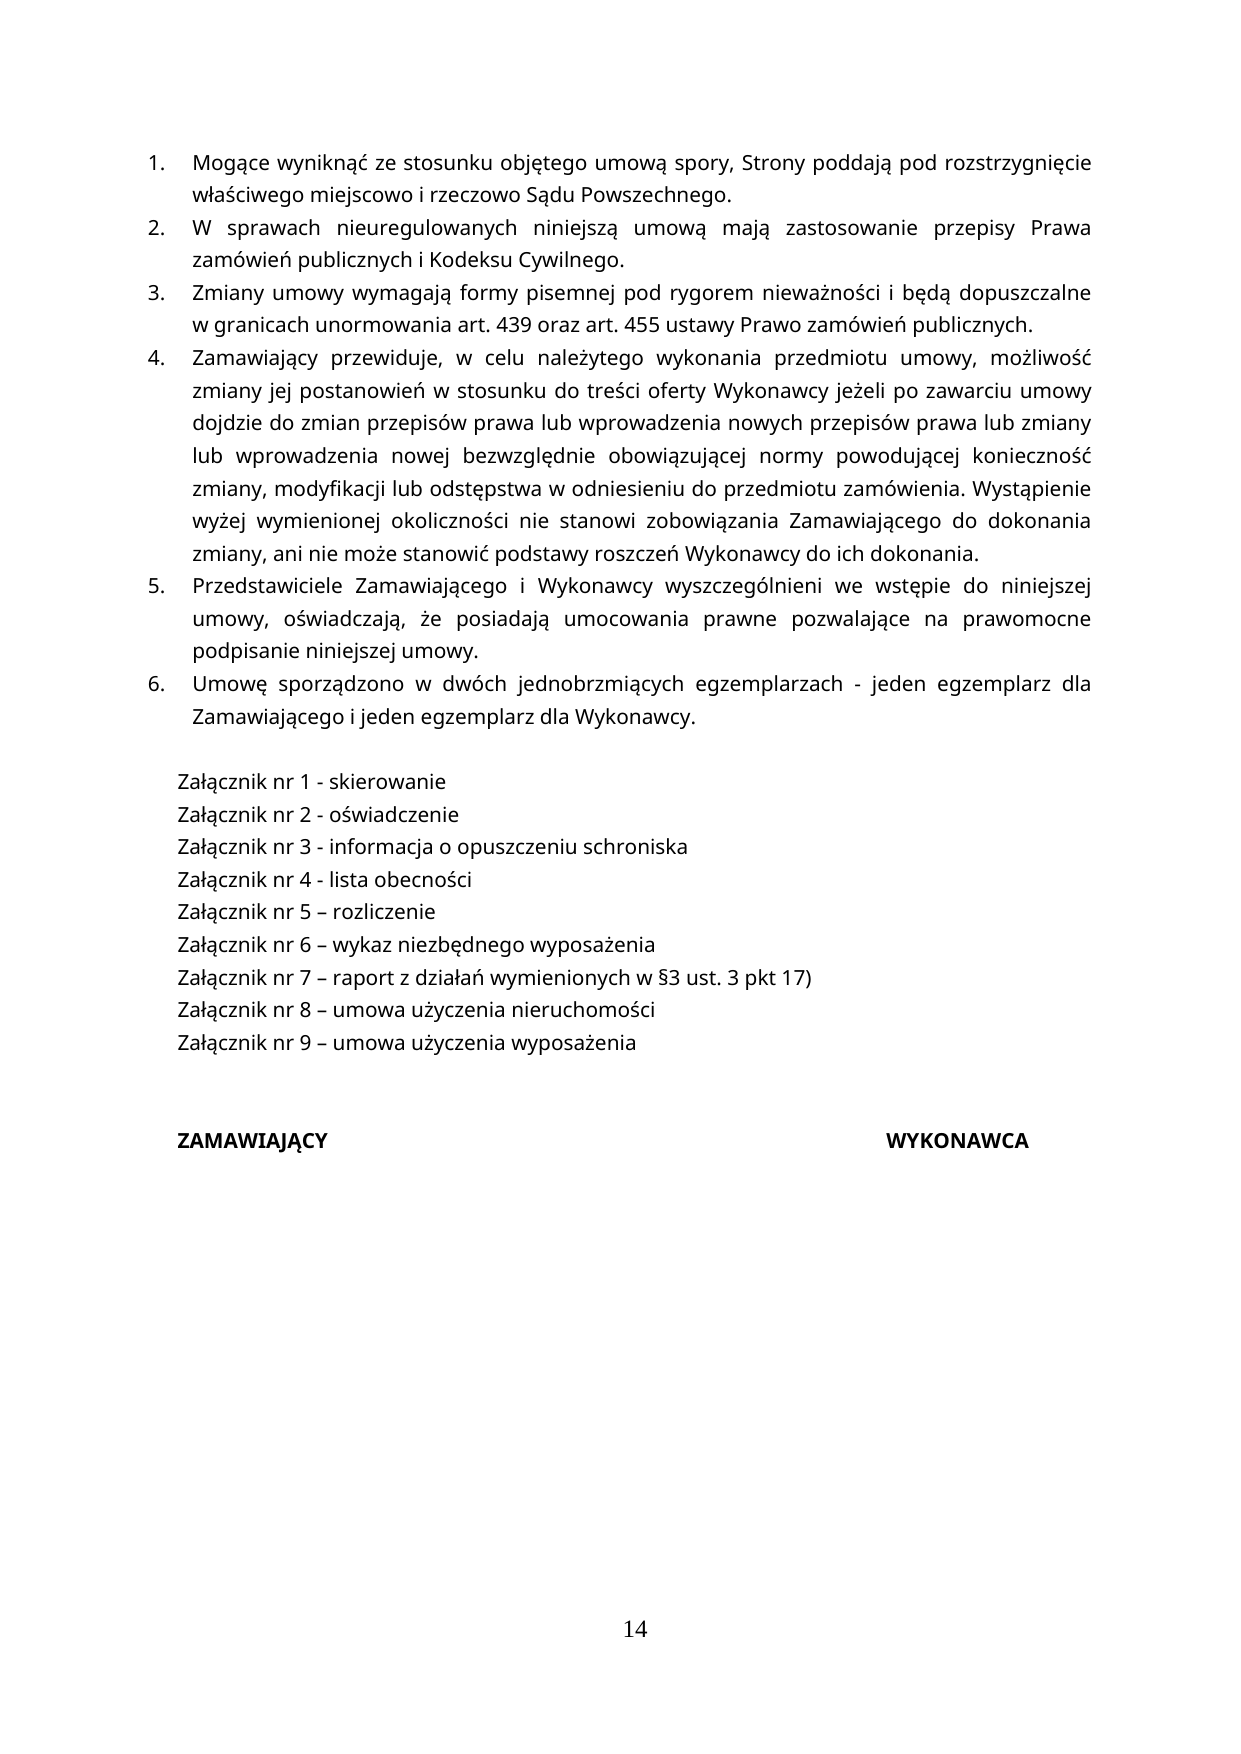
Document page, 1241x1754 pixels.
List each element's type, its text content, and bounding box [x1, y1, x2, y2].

text Załącznik nr 6 – wykaz niezbędnego wyposażenia [177, 930, 1093, 958]
list W sprawach nieuregulowanych niniejszą umową mają zastosowanie przepisy Prawa zamówień publicznych i Kodeksu Cywilnego. [148, 213, 1093, 274]
list Przedstawiciele Zamawiającego i Wykonawcy wyszczególnieni we wstępie do niniejszej umowy, oświadczają, że posiadają umocowania prawne pozwalające na prawomocne podpisanie niniejszej umowy. [148, 571, 1093, 665]
text Załącznik nr 8 – umowa użyczenia nieruchomości [177, 995, 1093, 1024]
text Załącznik nr 1 - skierowanie [177, 767, 1093, 796]
list Zmiany umowy wymagają formy pisemnej pod rygorem nieważności i będą dopuszczalne w granicach unormowania art. 439 oraz art. 455 ustawy Prawo zamówień publicznych. [148, 278, 1093, 339]
text Załącznik nr 4 - lista obecności [177, 865, 1093, 893]
text Załącznik nr 2 - oświadczenie [177, 800, 1093, 828]
list Umowę sporządzono w dwóch jednobrzmiących egzemplarzach - jeden egzemplarz dla Zamawiającego i jeden egzemplarz dla Wykonawcy. [148, 669, 1093, 730]
subtitle ZAMAWIAJĄCY WYKONAWCA [177, 1126, 1093, 1154]
text Załącznik nr 5 – rozliczenie [177, 897, 1093, 926]
text Załącznik nr 9 – umowa użyczenia wyposażenia [177, 1028, 1093, 1056]
list Zamawiający przewiduje, w celu należytego wykonania przedmiotu umowy, możliwość zmiany jej postanowień w stosunku do treści oferty Wykonawcy jeżeli po zawarciu umowy dojdzie do zmian przepisów prawa lub wprowadzenia nowych przepisów prawa lub zmiany lub wprowadzenia nowej bezwzględnie obowiązującej normy powodującej konieczność zmiany, modyfikacji lub odstępstwa w odniesieniu do przedmiotu zamówienia. Wystąpienie wyżej wymienionej okoliczności nie stanowi zobowiązania Zamawiającego do dokonania zmiany, ani nie może stanowić podstawy roszczeń Wykonawcy do ich dokonania. [148, 343, 1093, 567]
text Załącznik nr 3 - informacja o opuszczeniu schroniska [177, 832, 1093, 861]
list Mogące wyniknąć ze stosunku objętego umową spory, Strony poddają pod rozstrzygnięcie właściwego miejscowo i rzeczowo Sądu Powszechnego. [148, 148, 1093, 209]
text Załącznik nr 7 – raport z działań wymienionych w §3 ust. 3 pkt 17) [177, 963, 1093, 991]
